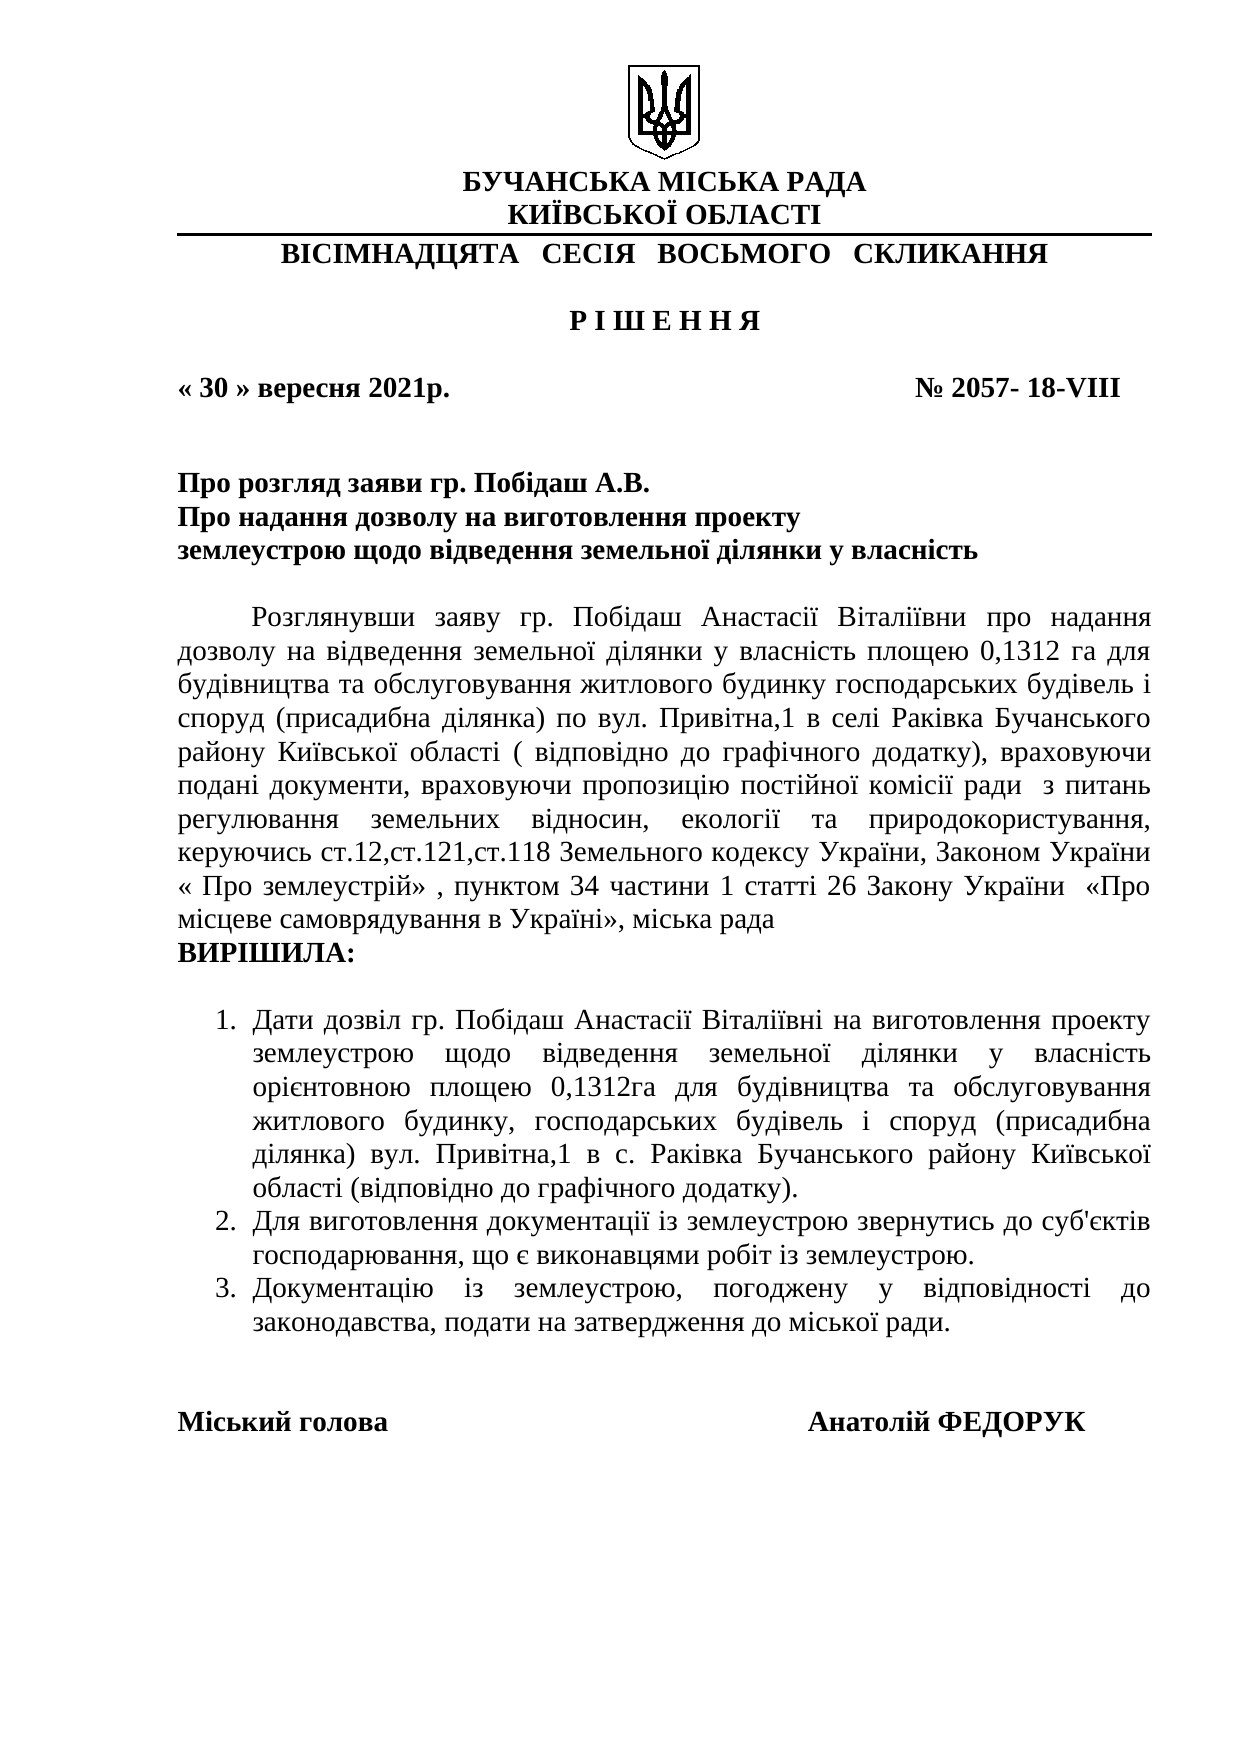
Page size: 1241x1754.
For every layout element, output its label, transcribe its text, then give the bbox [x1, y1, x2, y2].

text Р І Ш Е Н Н Я [177, 303, 1152, 337]
list Дати дозвіл гр. Побідаш Анастасії Віталіївні на виготовлення проекту землеустрою щодо відведення земельної ділянки у власність орієнтовною площею 0,1312га для будівництва та обслуговування житлового будинку, господарських будівель і споруд (присадибна ділянка) вул. Привітна,1 в с. Раківка Бучанського району Київської області (відповідно до графічного додатку). [215, 1002, 1152, 1203]
text ВІСІМНАДЦЯТА СЕСІЯ ВОСЬМОГО СКЛИКАННЯ [177, 236, 1152, 270]
text Про надання дозволу на виготовлення проекту [177, 499, 1152, 532]
text ВИРІШИЛА: [177, 935, 1152, 968]
text Про розгляд заяви гр. Побідаш А.В. [177, 465, 1152, 499]
text БУЧАНСЬКА МІСЬКА РАДА [177, 164, 1152, 197]
text « 30 » вересня 2021р. № 2057- 18-VІІІ [177, 370, 1152, 404]
list Для виготовлення документації із землеустрою звернутись до суб'єктів господарювання, що є виконавцями робіт із землеустрою. [215, 1203, 1152, 1270]
text Розглянувши заяву гр. Побідаш Анастасії Віталіївни про надання дозволу на відведення земельної ділянки у власність площею 0,1312 га для будівництва та обслуговування житлового будинку господарських будівель і споруд (присадибна ділянка) по вул. Привітна,1 в селі Раківка Бучанського району Київської області ( відповідно до графічного додатку), враховуючи подані документи, враховуючи пропозицію постійної комісії ради з питань регулювання земельних відносин, екології та природокористування, керуючись ст.12,ст.121,ст.118 Земельного кодексу України, Законом України « Про землеустрій» , пунктом 34 частини 1 статті 26 Закону України «Про місцеве самоврядування в Україні», міська рада [177, 599, 1152, 935]
text КИЇВСЬКОЇ ОБЛАСТІ [177, 197, 1152, 233]
text землеустрою щодо відведення земельної ділянки у власність [177, 532, 1152, 566]
text Міський голова Анатолій ФЕДОРУК [177, 1404, 1152, 1438]
list Документацію із землеустрою, погоджену у відповідності до законодавства, подати на затвердження до міської ради. [215, 1270, 1152, 1337]
